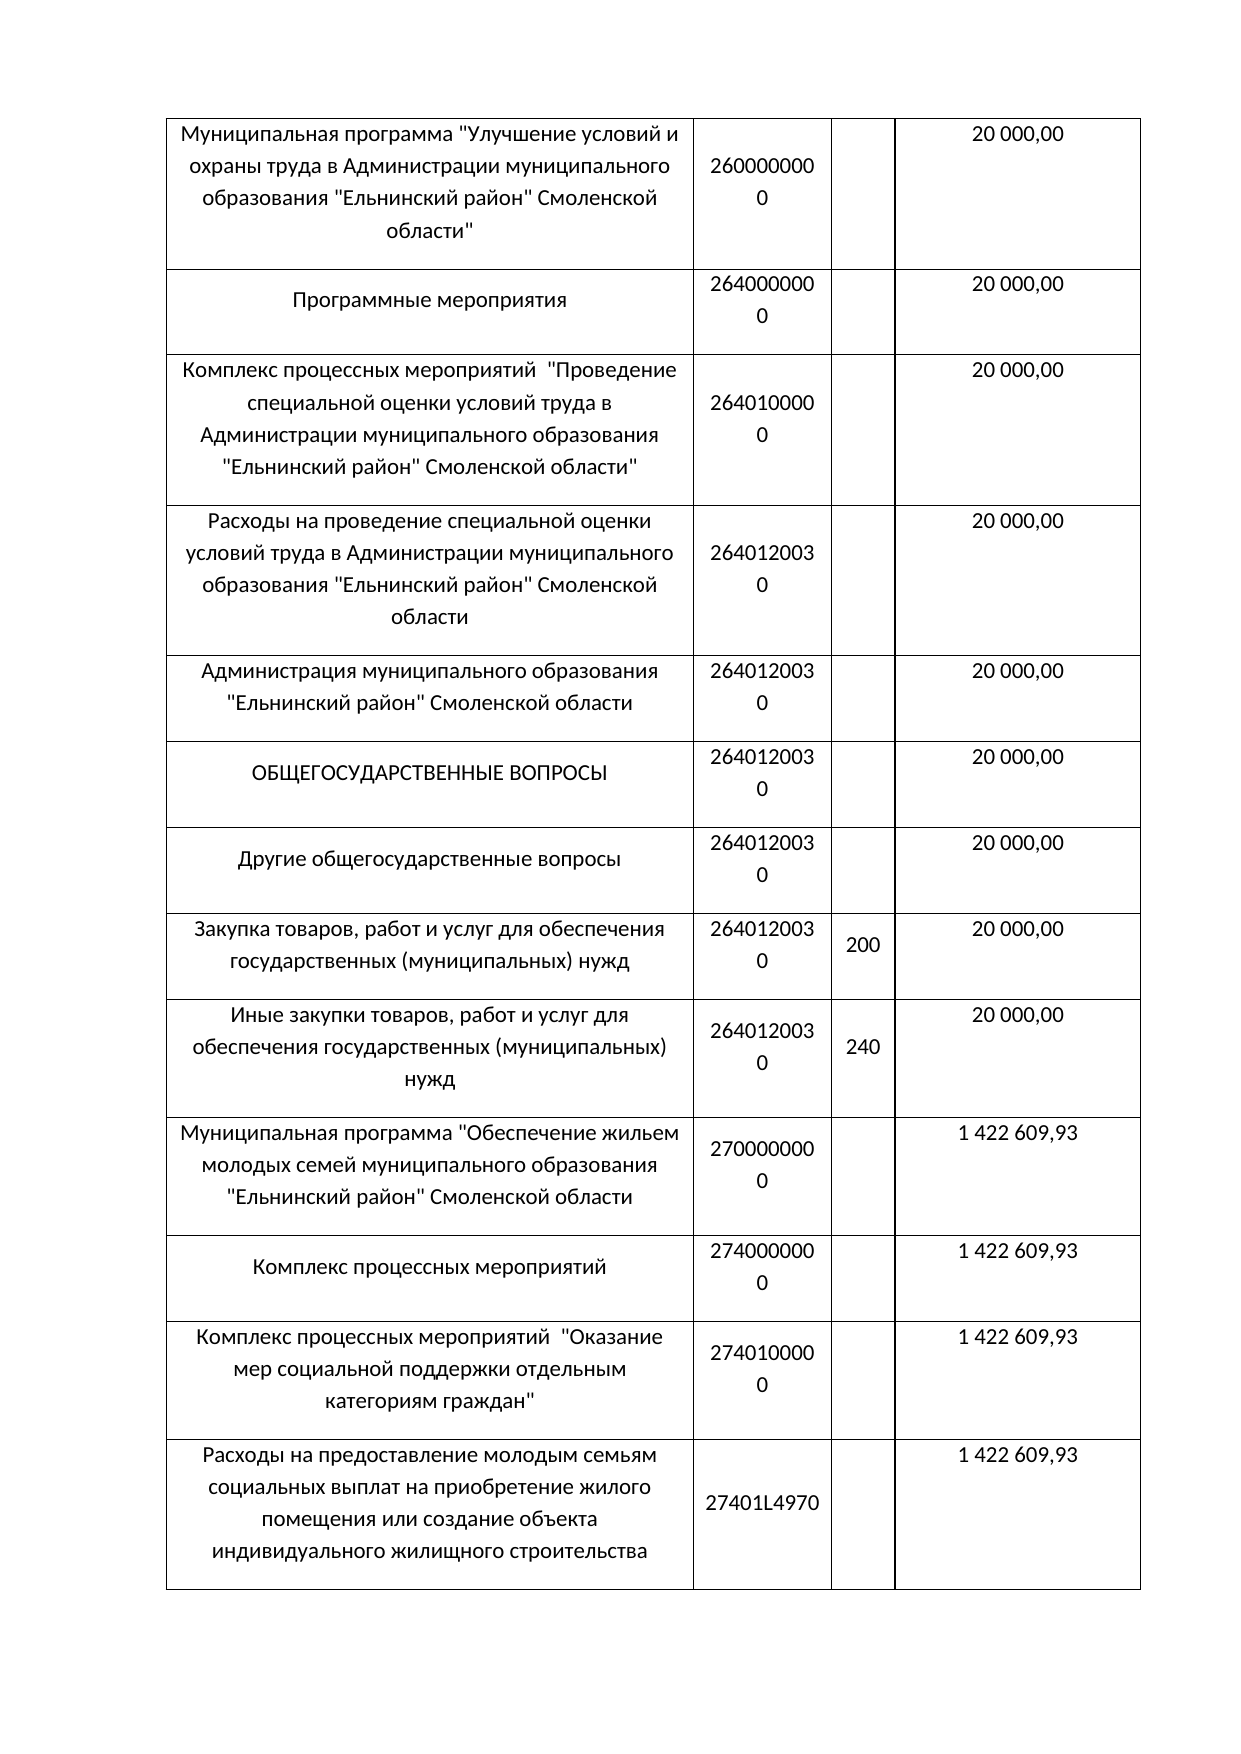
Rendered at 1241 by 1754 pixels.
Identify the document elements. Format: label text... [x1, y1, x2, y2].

table_cell 20 000,00 [896, 506, 1140, 655]
table_cell [832, 656, 894, 741]
table_cell 20 000,00 [896, 119, 1140, 268]
table_cell [832, 355, 894, 505]
table_cell 20 000,00 [896, 270, 1140, 354]
table_cell ОБЩЕГОСУДАРСТВЕННЫЕ ВОПРОСЫ [167, 742, 693, 827]
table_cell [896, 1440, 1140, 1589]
table_cell [832, 119, 894, 268]
table_cell 20 000,00 [896, 828, 1140, 913]
table_cell 2640120030 [694, 656, 831, 741]
table_cell 20 000,00 [896, 656, 1140, 741]
table_cell Расходы на проведение специальной оценки условий труда в Администрации муниципального образования "Ельнинский район" Смоленской области [167, 506, 693, 655]
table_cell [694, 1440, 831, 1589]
table_cell Закупка товаров, работ и услуг для обеспечения государственных (муниципальных) нужд [167, 914, 693, 999]
table_cell [832, 742, 894, 827]
table_cell 20 000,00 [896, 914, 1140, 999]
table_cell Комплекс процессных мероприятий "Проведение специальной оценки условий труда в Администрации муниципального образования "Ельнинский район" Смоленской области" [167, 355, 693, 505]
table_cell Администрация муниципального образования "Ельнинский район" Смоленской области [167, 656, 693, 741]
table_cell 20 000,00 [896, 1000, 1140, 1117]
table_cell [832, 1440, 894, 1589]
table_cell 2640120030 [694, 742, 831, 827]
table_cell 2640100000 [694, 355, 831, 505]
table_cell 2700000000 [694, 1118, 831, 1235]
table_cell 1 422 609,93 [896, 1118, 1140, 1235]
table_cell 20 000,00 [896, 355, 1140, 505]
table_cell 2740000000 [694, 1236, 831, 1321]
table_cell 2640120030 [694, 828, 831, 913]
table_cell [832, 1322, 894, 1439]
table_cell Иные закупки товаров, работ и услуг для обеспечения государственных (муниципальных) нужд [167, 1000, 693, 1117]
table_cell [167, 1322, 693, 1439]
table_cell 20 000,00 [896, 742, 1140, 827]
table_cell 200 [832, 914, 894, 999]
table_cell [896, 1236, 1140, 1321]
table_cell Программные мероприятия [167, 270, 693, 354]
table_cell 240 [832, 1000, 894, 1117]
table_cell [832, 828, 894, 913]
table_cell 2640000000 [694, 270, 831, 354]
table_cell 2640120030 [694, 914, 831, 999]
table_cell Другие общегосударственные вопросы [167, 828, 693, 913]
table_cell 2640120030 [694, 1000, 831, 1117]
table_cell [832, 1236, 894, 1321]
table_cell Муниципальная программа "Обеспечение жильем молодых семей муниципального образования "Ельнинский район" Смоленской области [167, 1118, 693, 1235]
table_cell 2600000000 [694, 119, 831, 268]
table_cell Муниципальная программа "Улучшение условий и охраны труда в Администрации муниципального образования "Ельнинский район" Смоленской области" [167, 119, 693, 268]
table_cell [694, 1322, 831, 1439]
table_cell 2640120030 [694, 506, 831, 655]
table_cell [832, 506, 894, 655]
table_cell Комплекс процессных мероприятий [167, 1236, 693, 1321]
table_cell [832, 1118, 894, 1235]
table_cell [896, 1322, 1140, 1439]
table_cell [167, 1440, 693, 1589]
table_cell [832, 270, 894, 354]
